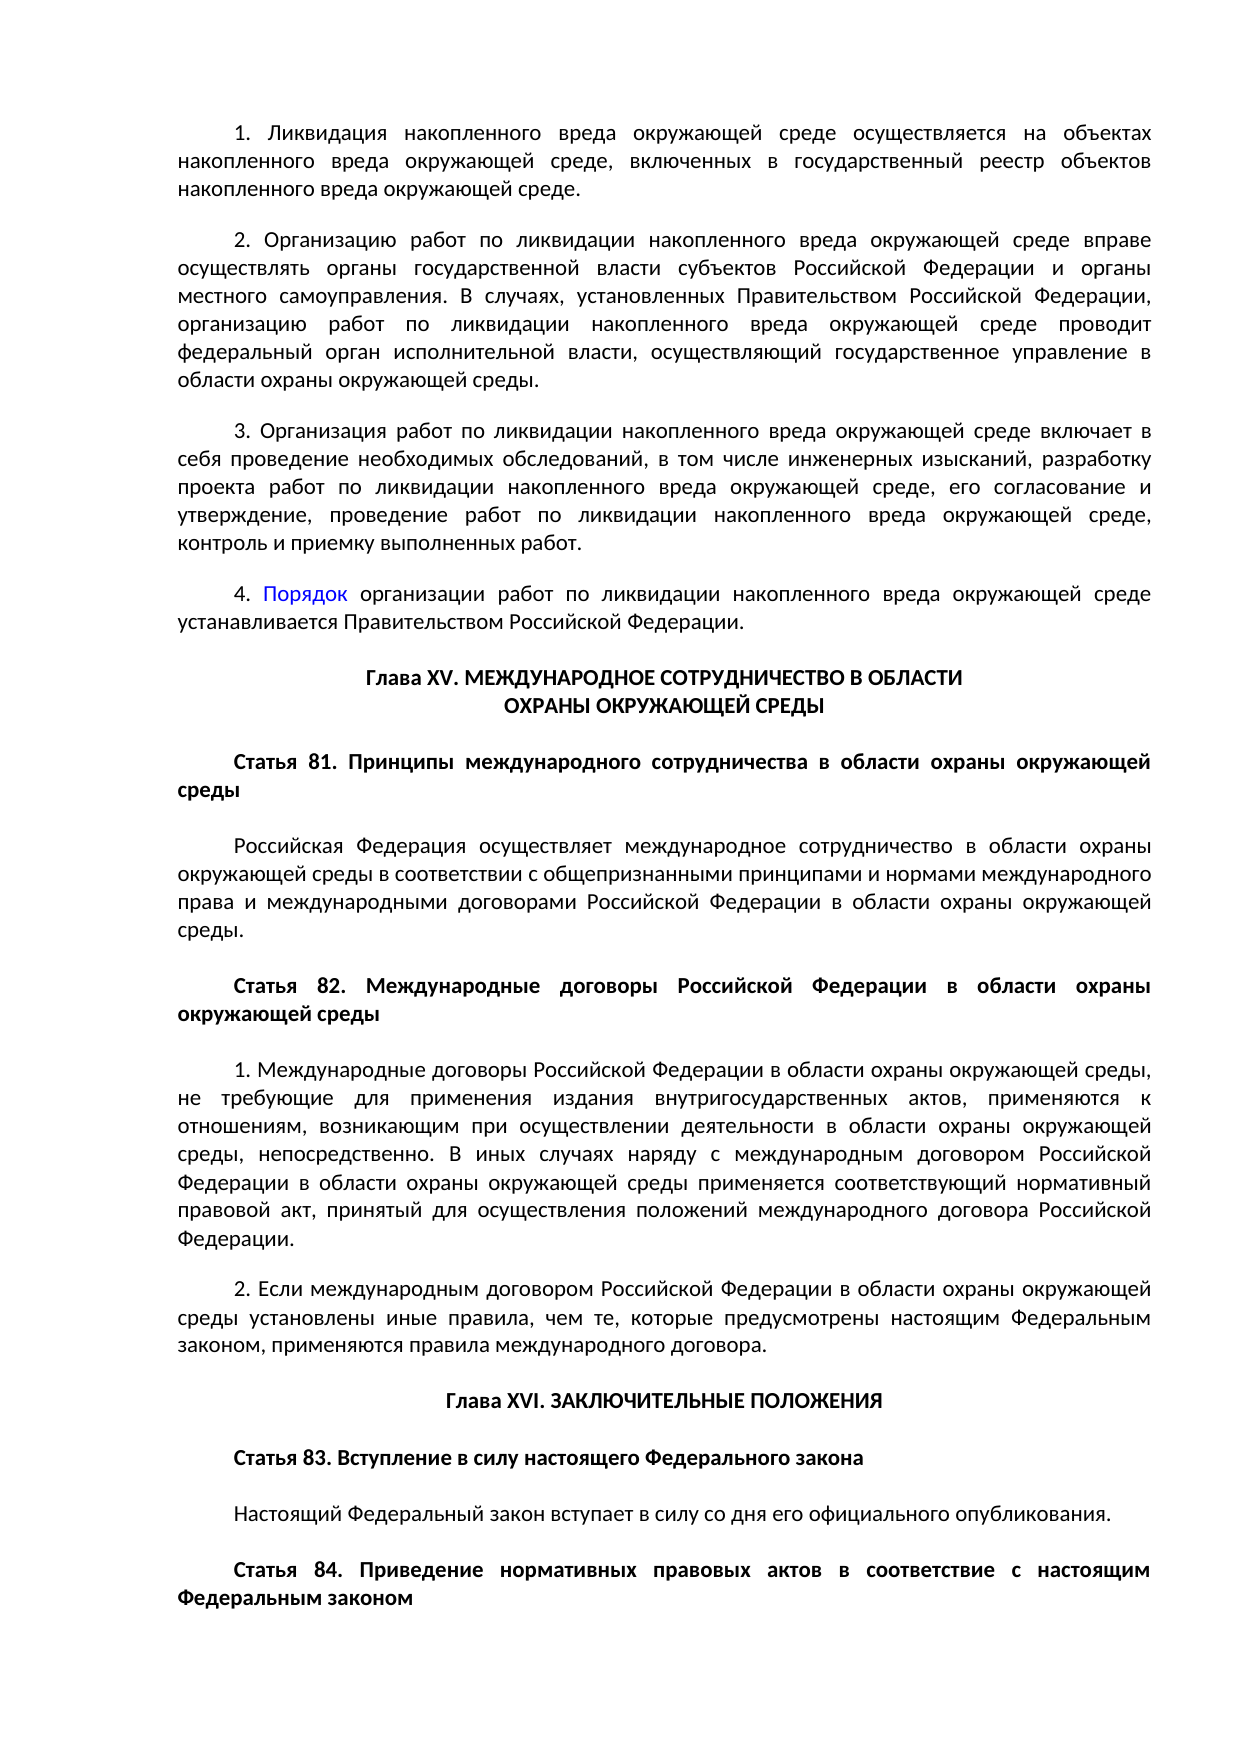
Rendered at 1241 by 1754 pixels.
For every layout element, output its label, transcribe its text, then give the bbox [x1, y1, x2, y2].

text 2. Организацию работ по ликвидации накопленного вреда окружающей среде вправе осуществлять органы государственной власти субъектов Российской Федерации и органы местного самоуправления. В случаях, установленных Правительством Российской Федерации, организацию работ по ликвидации накопленного вреда окружающей среде проводит федеральный орган исполнительной власти, осуществляющий государственное управление в области охраны окружающей среды. [177, 225, 1152, 393]
title Глава XV. МЕЖДУНАРОДНОЕ СОТРУДНИЧЕСТВО В ОБЛАСТИ [177, 663, 1152, 691]
title Глава XVI. ЗАКЛЮЧИТЕЛЬНЫЕ ПОЛОЖЕНИЯ [177, 1387, 1152, 1415]
text 1. Международные договоры Российской Федерации в области охраны окружающей среды, не требующие для применения издания внутригосударственных актов, применяются к отношениям, возникающим при осуществлении деятельности в области охраны окружающей среды, непосредственно. В иных случаях наряду с международным договором Российской Федерации в области охраны окружающей среды применяется соответствующий нормативный правовой акт, принятый для осуществления положений международного договора Российской Федерации. [177, 1056, 1152, 1252]
text 3. Организация работ по ликвидации накопленного вреда окружающей среде включает в себя проведение необходимых обследований, в том числе инженерных изысканий, разработку проекта работ по ликвидации накопленного вреда окружающей среде, его согласование и утверждение, проведение работ по ликвидации накопленного вреда окружающей среде, контроль и приемку выполненных работ. [177, 416, 1152, 556]
text 4. Порядок организации работ по ликвидации накопленного вреда окружающей среде устанавливается Правительством Российской Федерации. [177, 579, 1152, 635]
title Статья 82. Международные договоры Российской Федерации в области охраны окружающей среды [177, 971, 1152, 1027]
text Настоящий Федеральный закон вступает в силу со дня его официального опубликования. [177, 1499, 1152, 1527]
title Статья 81. Принципы международного сотрудничества в области охраны окружающей среды [177, 747, 1152, 803]
text Российская Федерация осуществляет международное сотрудничество в области охраны окружающей среды в соответствии с общепризнанными принципами и нормами международного права и международными договорами Российской Федерации в области охраны окружающей среды. [177, 831, 1152, 943]
text 1. Ликвидация накопленного вреда окружающей среде осуществляется на объектах накопленного вреда окружающей среде, включенных в государственный реестр объектов накопленного вреда окружающей среде. [177, 118, 1152, 202]
title Статья 83. Вступление в силу настоящего Федерального закона [177, 1443, 1152, 1471]
text 2. Если международным договором Российской Федерации в области охраны окружающей среды установлены иные правила, чем те, которые предусмотрены настоящим Федеральным законом, применяются правила международного договора. [177, 1274, 1152, 1359]
title ОХРАНЫ ОКРУЖАЮЩЕЙ СРЕДЫ [177, 691, 1152, 719]
title Статья 84. Приведение нормативных правовых актов в соответствие с настоящим Федеральным законом [177, 1555, 1152, 1611]
